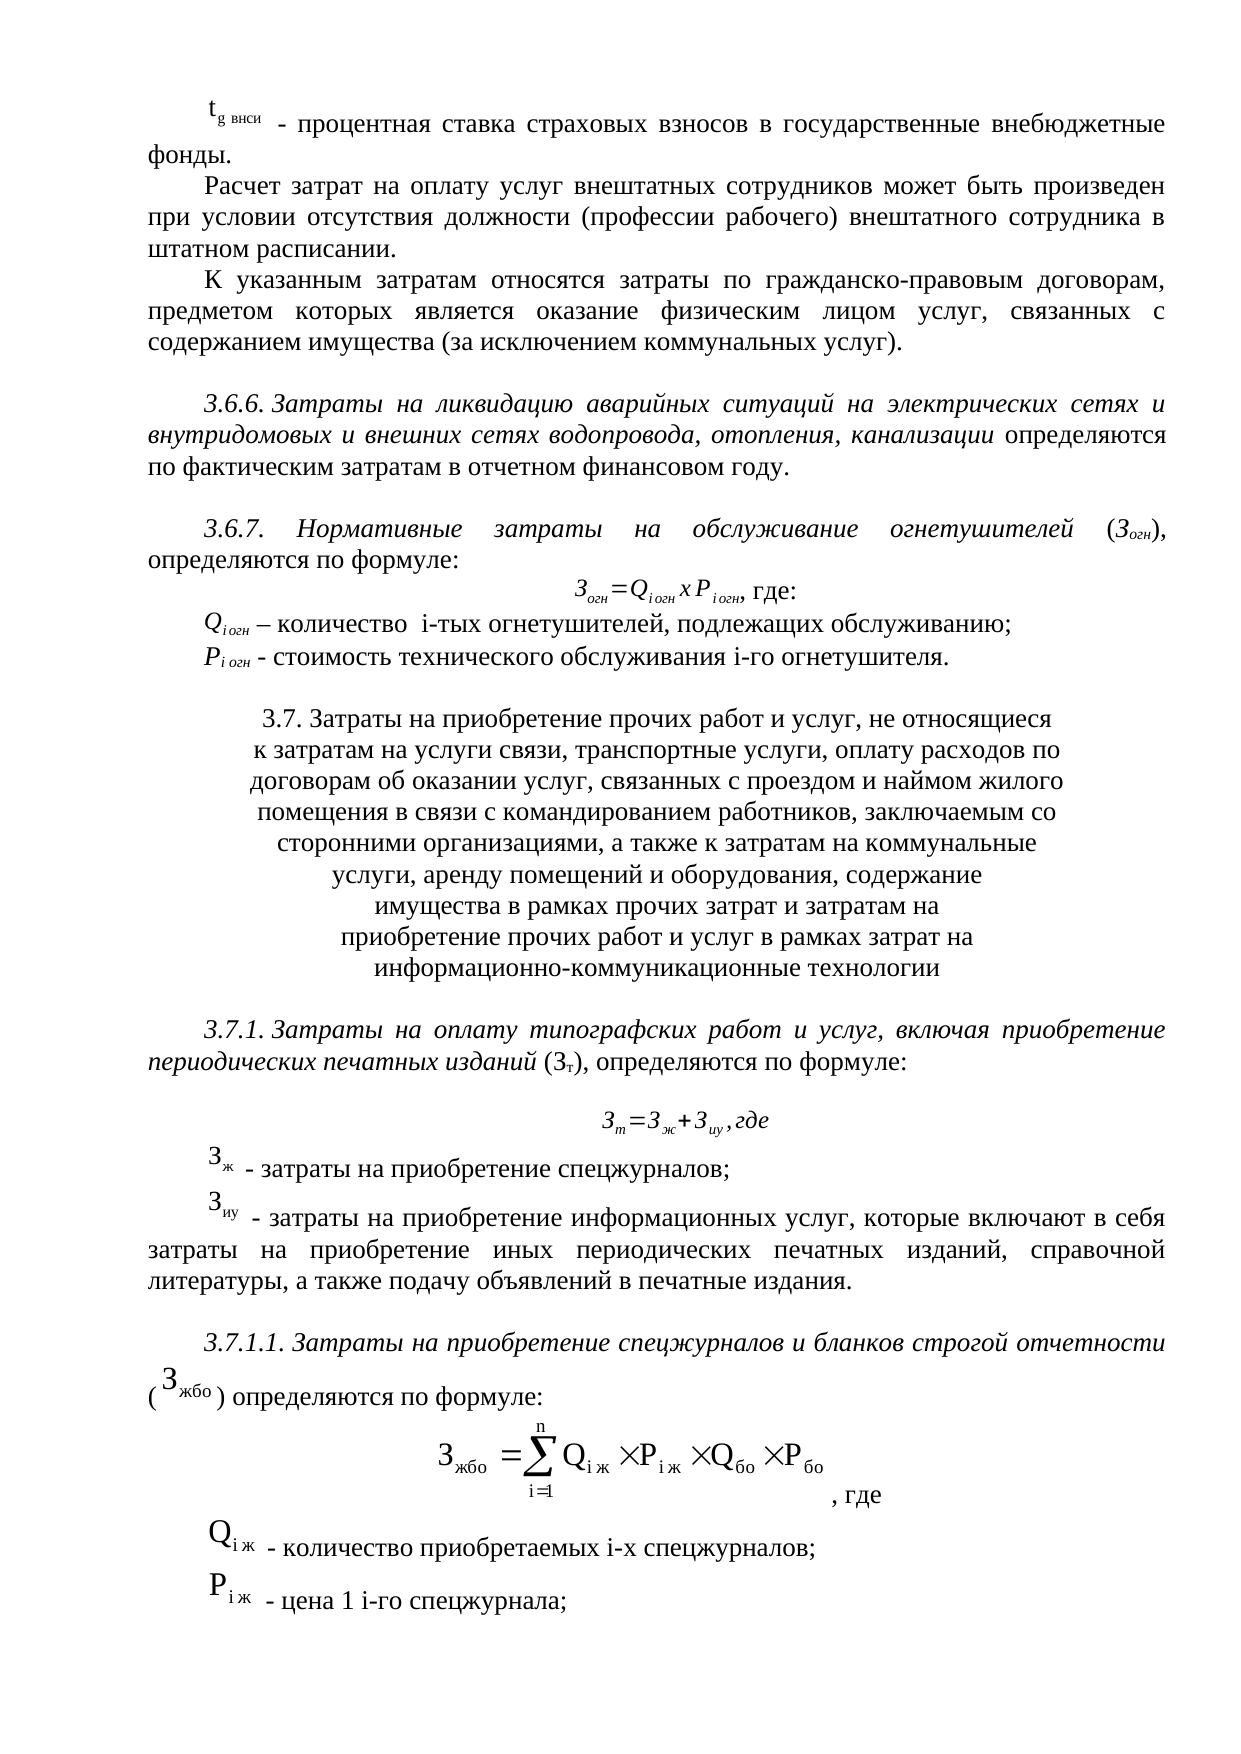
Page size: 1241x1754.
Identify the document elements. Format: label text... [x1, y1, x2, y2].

text к затратам на услуги связи, транспортные услуги, оплату расходов по [148, 733, 1167, 764]
text имущества в рамках прочих затрат и затратам на [148, 889, 1167, 920]
text 3.6.6. Затраты на ликвидацию аварийных ситуаций на электрических сетях и внутридомовых и внешних сетях водопровода, отопления, канализации определяются по фактическим затратам в отчетном финансовом году. [148, 387, 1167, 481]
text , где [148, 1412, 1167, 1509]
text - процентная ставка страховых взносов в государственные внебюджетные фонды. [148, 89, 1167, 169]
text 3.7.1. Затраты на оплату типографских работ и услуг, включая приобретение периодических печатных изданий (Зт), определяются по формуле: [148, 1013, 1167, 1076]
text помещения в связи с командированием работников, заключаемым со [148, 795, 1167, 827]
text - количество приобретаемых i-х спецжурналов; [148, 1509, 1167, 1562]
text К указанным затратам относятся затраты по гражданско-правовым договорам, предметом которых является оказание физическим лицом услуг, связанных с содержанием имущества (за исключением коммунальных услуг). [148, 263, 1167, 356]
text , где: [148, 574, 1167, 607]
text - цена 1 i-го спецжурнала; [148, 1562, 1167, 1615]
text 3.7. Затраты на приобретение прочих работ и услуг, не относящиеся [148, 702, 1167, 733]
text - затраты на приобретение информационных услуг, которые включают в себя затраты на приобретение иных периодических печатных изданий, справочной литературы, а также подачу объявлений в печатные издания. [148, 1183, 1167, 1295]
text 3.6.7. Нормативные затраты на обслуживание огнетушителей (Зогн), определяются по формуле: [148, 512, 1167, 574]
text приобретение прочих работ и услуг в рамках затрат на [148, 920, 1167, 951]
text 3.7.1.1. Затраты на приобретение спецжурналов и бланков строгой отчетности () определяются по формуле: [148, 1326, 1167, 1412]
text - затраты на приобретение спецжурналов; [148, 1138, 1167, 1183]
text услуги, аренду помещений и оборудования, содержание [148, 858, 1167, 889]
text – количество i-тых огнетушителей, подлежащих обслуживанию; [148, 607, 1167, 640]
text договорам об оказании услуг, связанных с проездом и наймом жилого [148, 764, 1167, 795]
text информационно-коммуникационные технологии [148, 951, 1167, 982]
text Расчет затрат на оплату услуг внештатных сотрудников может быть произведен при условии отсутствия должности (профессии рабочего) внештатного сотрудника в штатном расписании. [148, 169, 1167, 263]
text Рi огн - стоимость технического обслуживания i-го огнетушителя. [148, 640, 1167, 671]
text сторонними организациями, а также к затратам на коммунальные [148, 827, 1167, 858]
